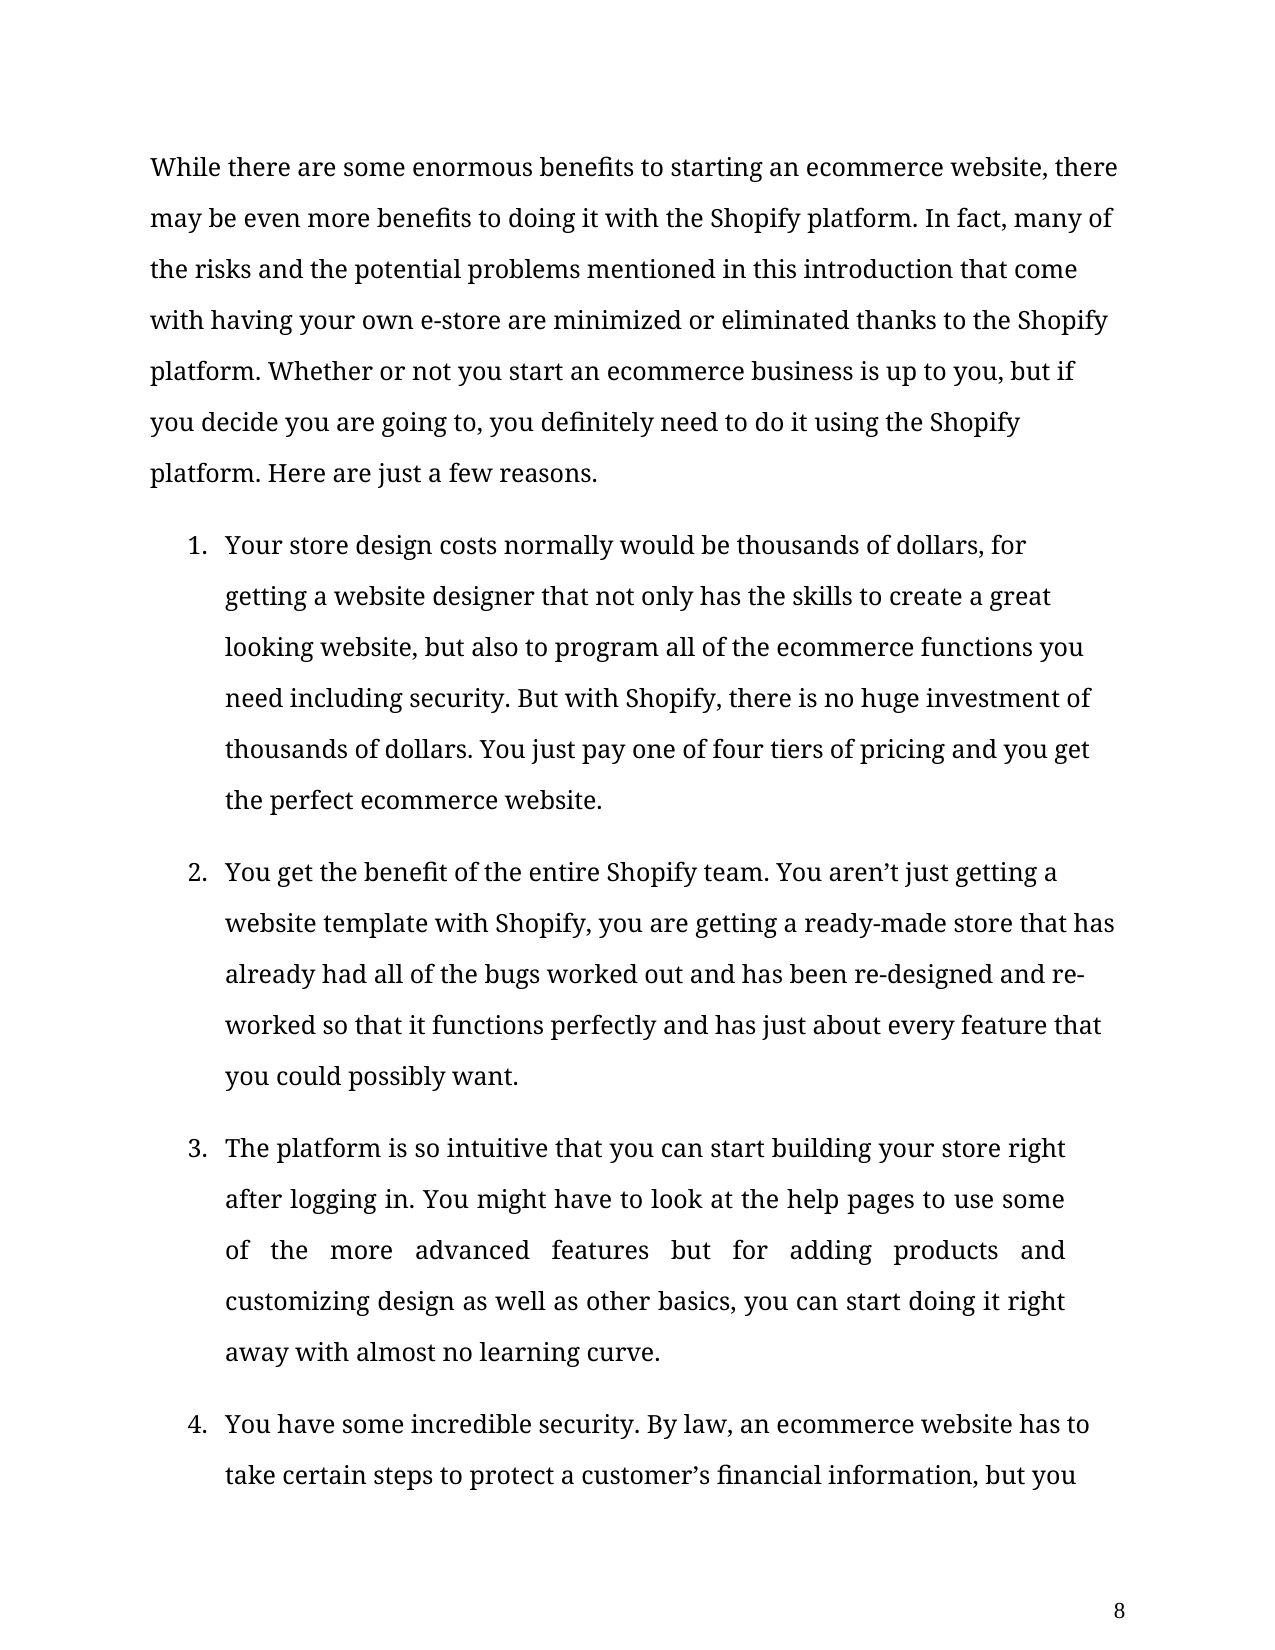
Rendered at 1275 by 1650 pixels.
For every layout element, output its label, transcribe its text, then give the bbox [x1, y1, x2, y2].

list The platform is so intuitive that you can start building your store right after logging in. You might have to look at the help pages to use some of the more advanced features but for adding products and customizing design as well as other basics, you can start doing it right away with almost no learning curve. [187, 1131, 1067, 1369]
list You get the benefit of the entire Shopify team. You aren’t just getting a website template with Shopify, you are getting a ready-made store that has already had all of the bugs worked out and has been re-designed and re-worked so that it functions perfectly and has just about every feature that you could possibly want. [187, 855, 1125, 1093]
list Your store design costs normally would be thousands of dollars, for getting a website designer that not only has the skills to create a great looking website, but also to program all of the ecommerce functions you need including security. But with Shopify, there is no huge investment of thousands of dollars. You just pay one of four tiers of pricing and you get the perfect ecommerce website. [187, 528, 1112, 817]
text While there are some enormous benefits to starting an ecommerce website, there may be even more benefits to doing it with the Shopify platform. In fact, many of the risks and the potential problems mentioned in this introduction that come with having your own e-store are minimized or eliminated thanks to the Shopify platform. Whether or not you start an ecommerce business is up to you, but if you decide you are going to, you definitely need to do it using the Shopify platform. Here are just a few reasons. [150, 149, 1123, 490]
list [187, 1407, 1108, 1492]
